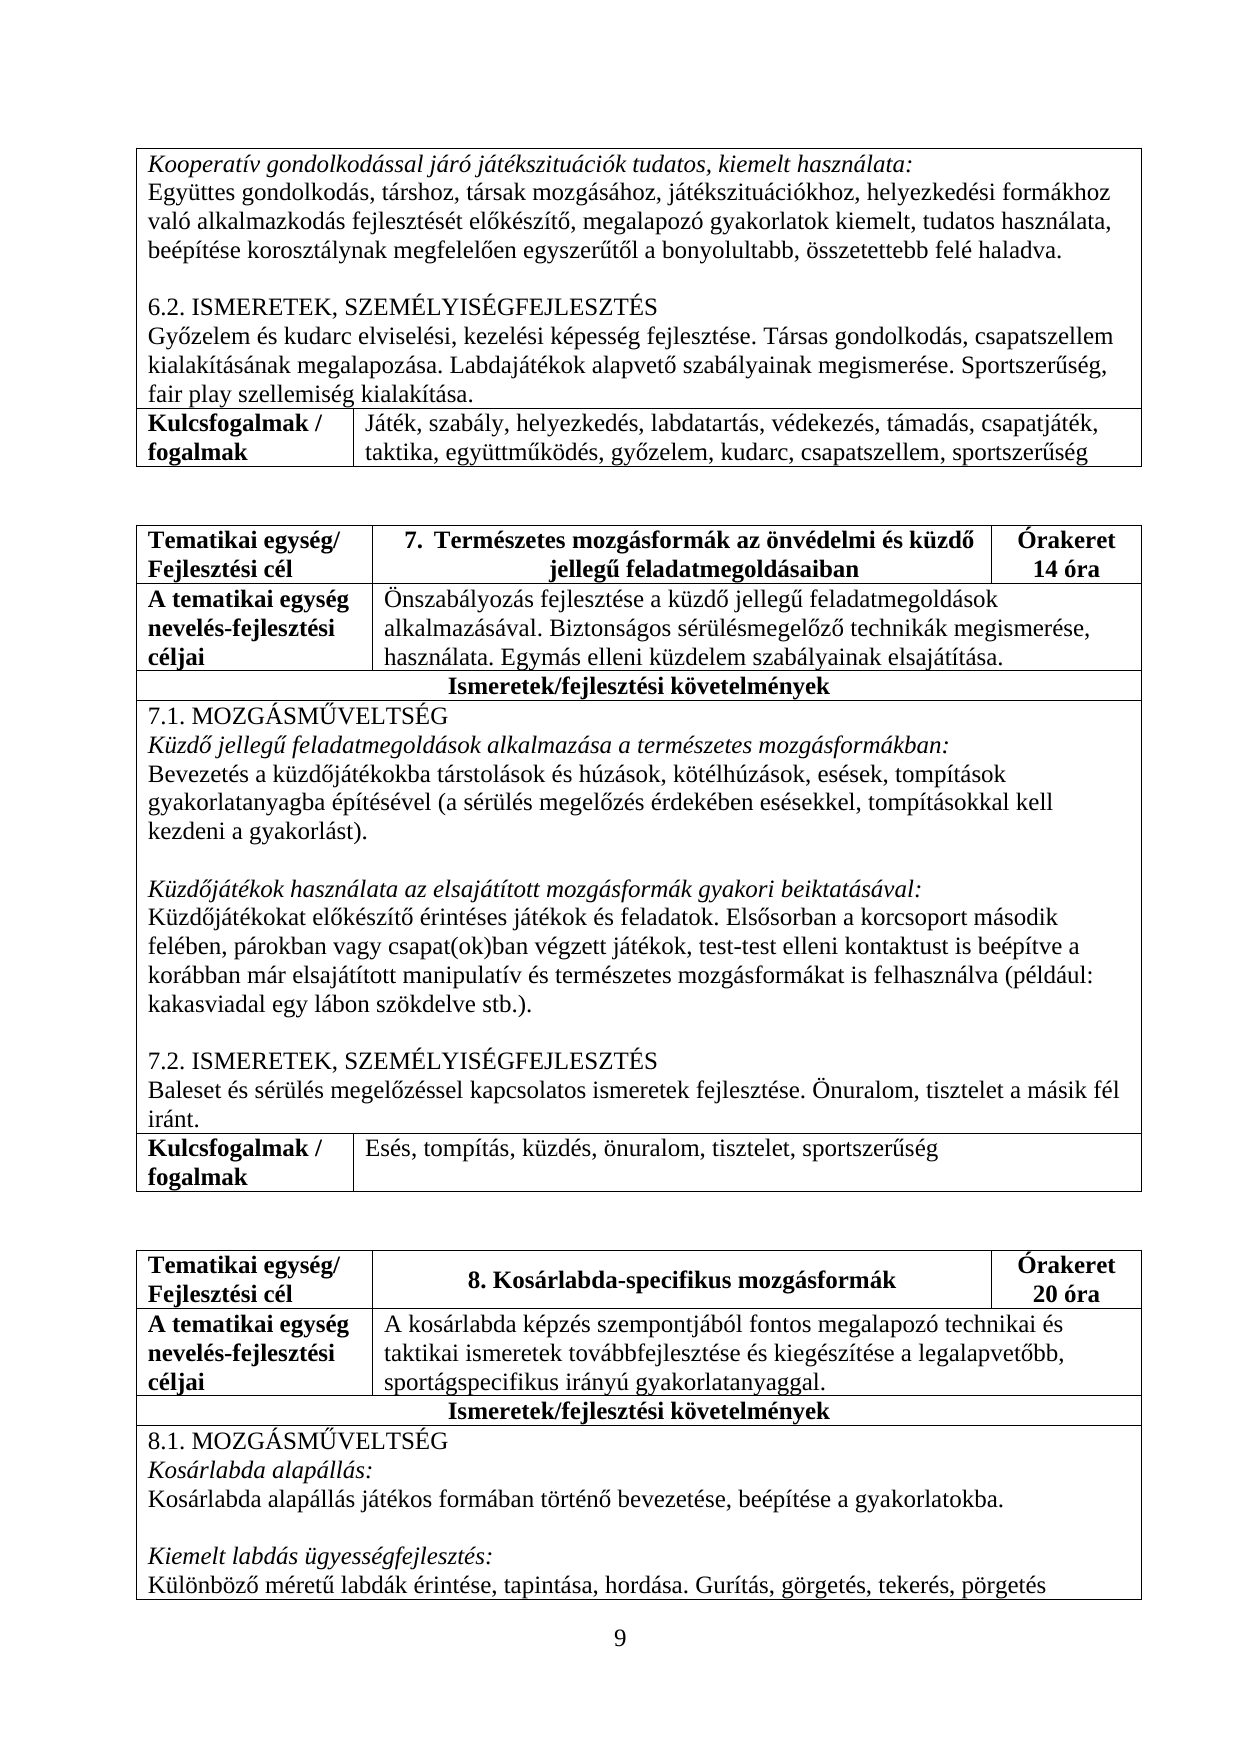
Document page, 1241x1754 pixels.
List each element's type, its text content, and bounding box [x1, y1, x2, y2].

table_cell Ismeretek/fejlesztési követelmények [137, 671, 1141, 700]
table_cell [137, 149, 1141, 407]
table_header Tematikai egység/ Fejlesztési cél [137, 526, 372, 583]
table_cell A tematikai egység nevelés-fejlesztési céljai [137, 1309, 372, 1395]
table_cell Ismeretek/fejlesztési követelmények [137, 1396, 1141, 1425]
table_cell Esés, tompítás, küzdés, önuralom, tisztelet, sportszerűség [354, 1134, 1141, 1191]
table_cell Önszabályozás fejlesztése a küzdő jellegű feladatmegoldások alkalmazásával. Biztonságos sérülésmegelőző technikák megismerése, használata. Egymás elleni küzdelem szabályainak elsajátítása. [373, 584, 1141, 670]
table_cell A tematikai egység nevelés-fejlesztési céljai [137, 584, 372, 670]
table_cell Játék, szabály, helyezkedés, labdatartás, védekezés, támadás, csapatjáték, taktika, együttműködés, győzelem, kudarc, csapatszellem, sportszerűség [354, 409, 1141, 466]
table_header Tematikai egység/ Fejlesztési cél [137, 1251, 372, 1308]
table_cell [137, 1426, 1141, 1599]
table_header Órakeret 14 óra [992, 526, 1141, 583]
table_header Órakeret 20 óra [992, 1251, 1141, 1308]
table_cell A kosárlabda képzés szempontjából fontos megalapozó technikai és taktikai ismeretek továbbfejlesztése és kiegészítése a legalapvetőbb, sportágspecifikus irányú gyakorlatanyaggal. [373, 1309, 1141, 1395]
table_cell Kulcsfogalmak / fogalmak [137, 1134, 353, 1191]
table_header Természetes mozgásformák az önvédelmi és küzdő jellegű feladatmegoldásaiban [373, 526, 991, 583]
table_cell Kulcsfogalmak / fogalmak [137, 409, 353, 466]
table_cell 7.1. MOZGÁSMŰVELTSÉG Küzdő jellegű feladatmegoldások alkalmazása a természetes mozgásformákban: Bevezetés a küzdőjátékokba társtolások és húzások, kötélhúzások, esések, tompítások gyakorlatanyagba építésével (a sérülés megelőzés érdekében esésekkel, tompításokkal kell kezdeni a gyakorlást). Küzdőjátékok használata az elsajátított mozgásformák gyakori beiktatásával: Küzdőjátékokat előkészítő érintéses játékok és feladatok. Elsősorban a korcsoport második felében, párokban vagy csapat(ok)ban végzett játékok, test-test elleni kontaktust is beépítve a korábban már elsajátított manipulatív és természetes mozgásformákat is felhasználva (például: kakasviadal egy lábon szökdelve stb.). 7.2. ISMERETEK, SZEMÉLYISÉGFEJLESZTÉS Baleset és sérülés megelőzéssel kapcsolatos ismeretek fejlesztése. Önuralom, tisztelet a másik fél iránt. [137, 701, 1141, 1132]
table_header 8. Kosárlabda-specifikus mozgásformák [373, 1251, 991, 1308]
